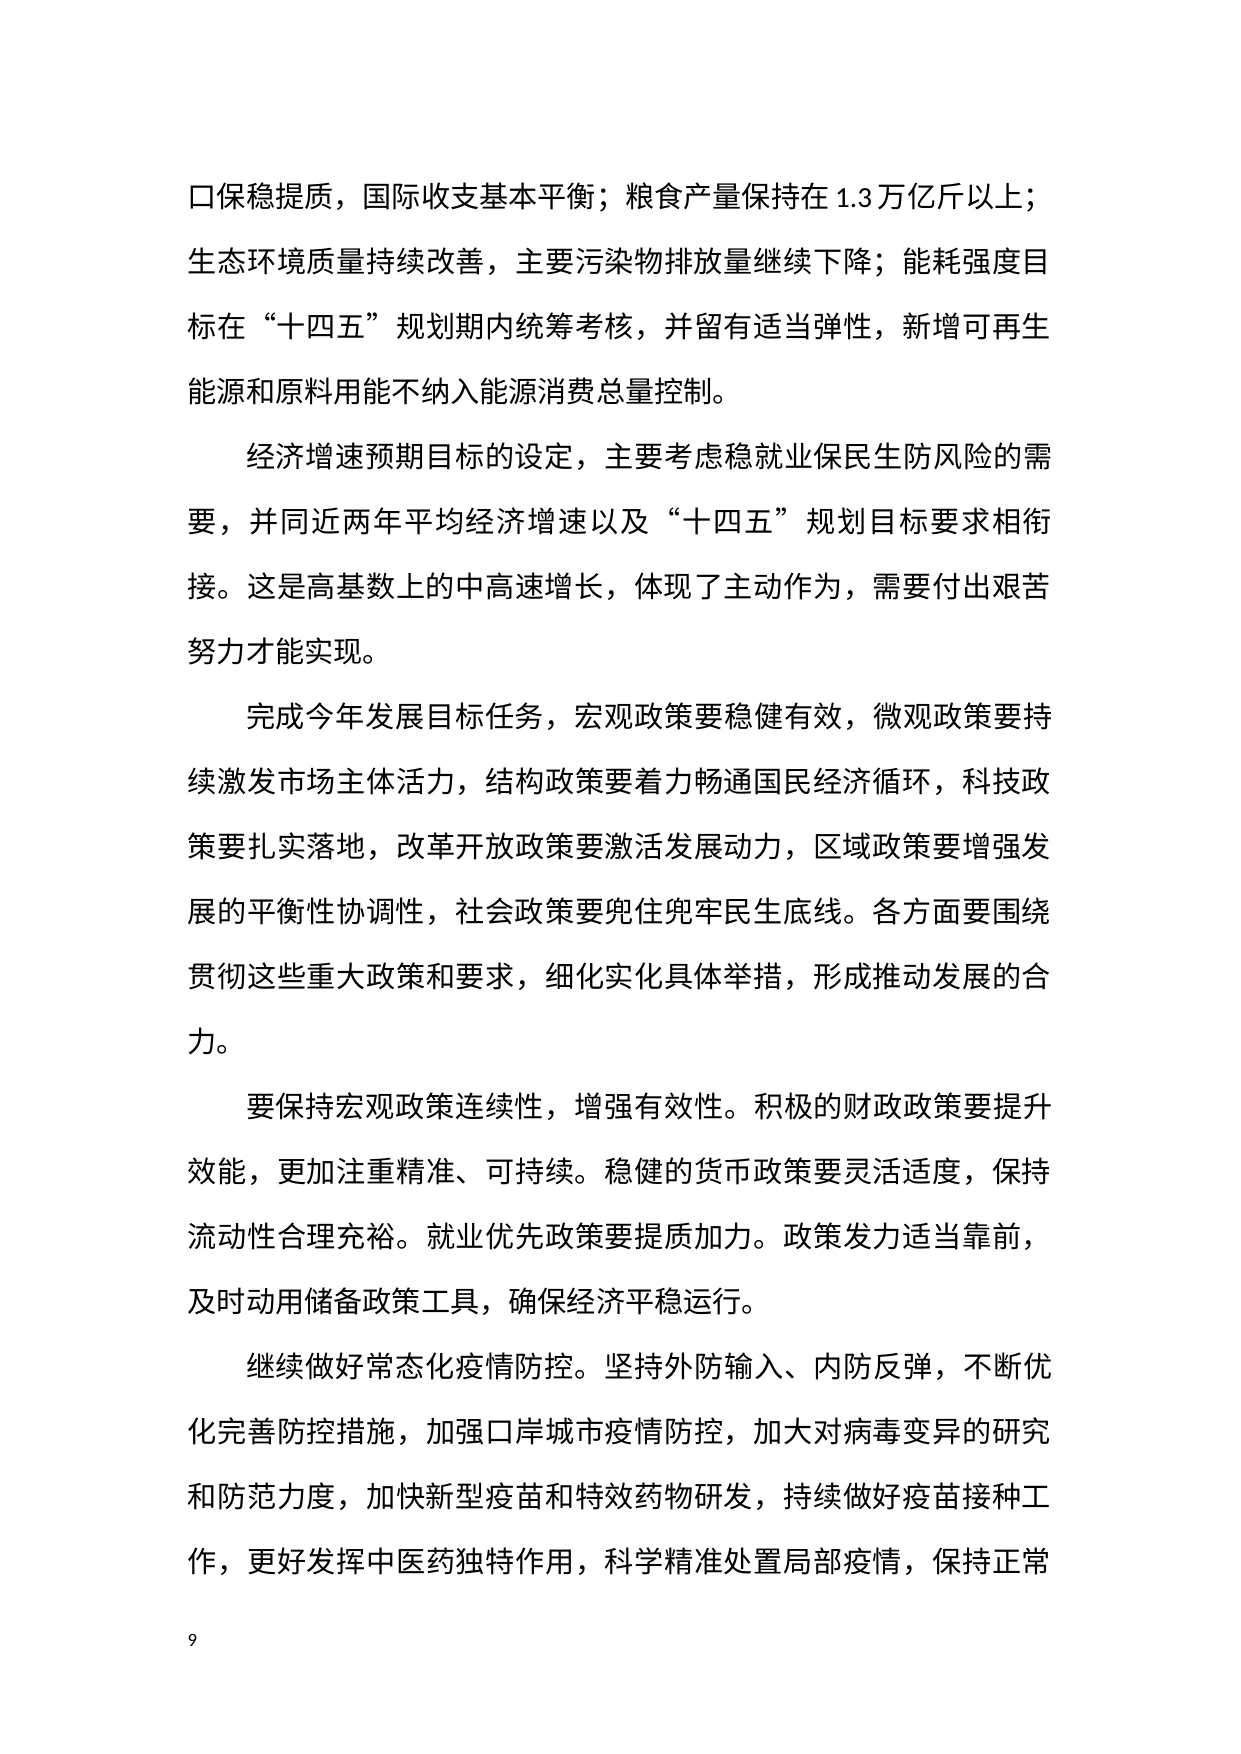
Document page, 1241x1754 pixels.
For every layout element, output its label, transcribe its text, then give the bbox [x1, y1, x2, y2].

text 要保持宏观政策连续性，增强有效性。积极的财政政策要提升效能，更加注重精准、可持续。稳健的货币政策要灵活适度，保持流动性合理充裕。就业优先政策要提质加力。政策发力适当靠前，及时动用储备政策工具，确保经济平稳运行。 [187, 1072, 1053, 1332]
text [187, 1332, 1053, 1592]
text 完成今年发展目标任务，宏观政策要稳健有效，微观政策要持续激发市场主体活力，结构政策要着力畅通国民经济循环，科技政策要扎实落地，改革开放政策要激活发展动力，区域政策要增强发展的平衡性协调性，社会政策要兜住兜牢民生底线。各方面要围绕贯彻这些重大政策和要求，细化实化具体举措，形成推动发展的合力。 [187, 682, 1053, 1072]
text 经济增速预期目标的设定，主要考虑稳就业保民生防风险的需要，并同近两年平均经济增速以及“十四五”规划目标要求相衔接。这是高基数上的中高速增长，体现了主动作为，需要付出艰苦努力才能实现。 [187, 422, 1053, 682]
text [187, 162, 1053, 422]
